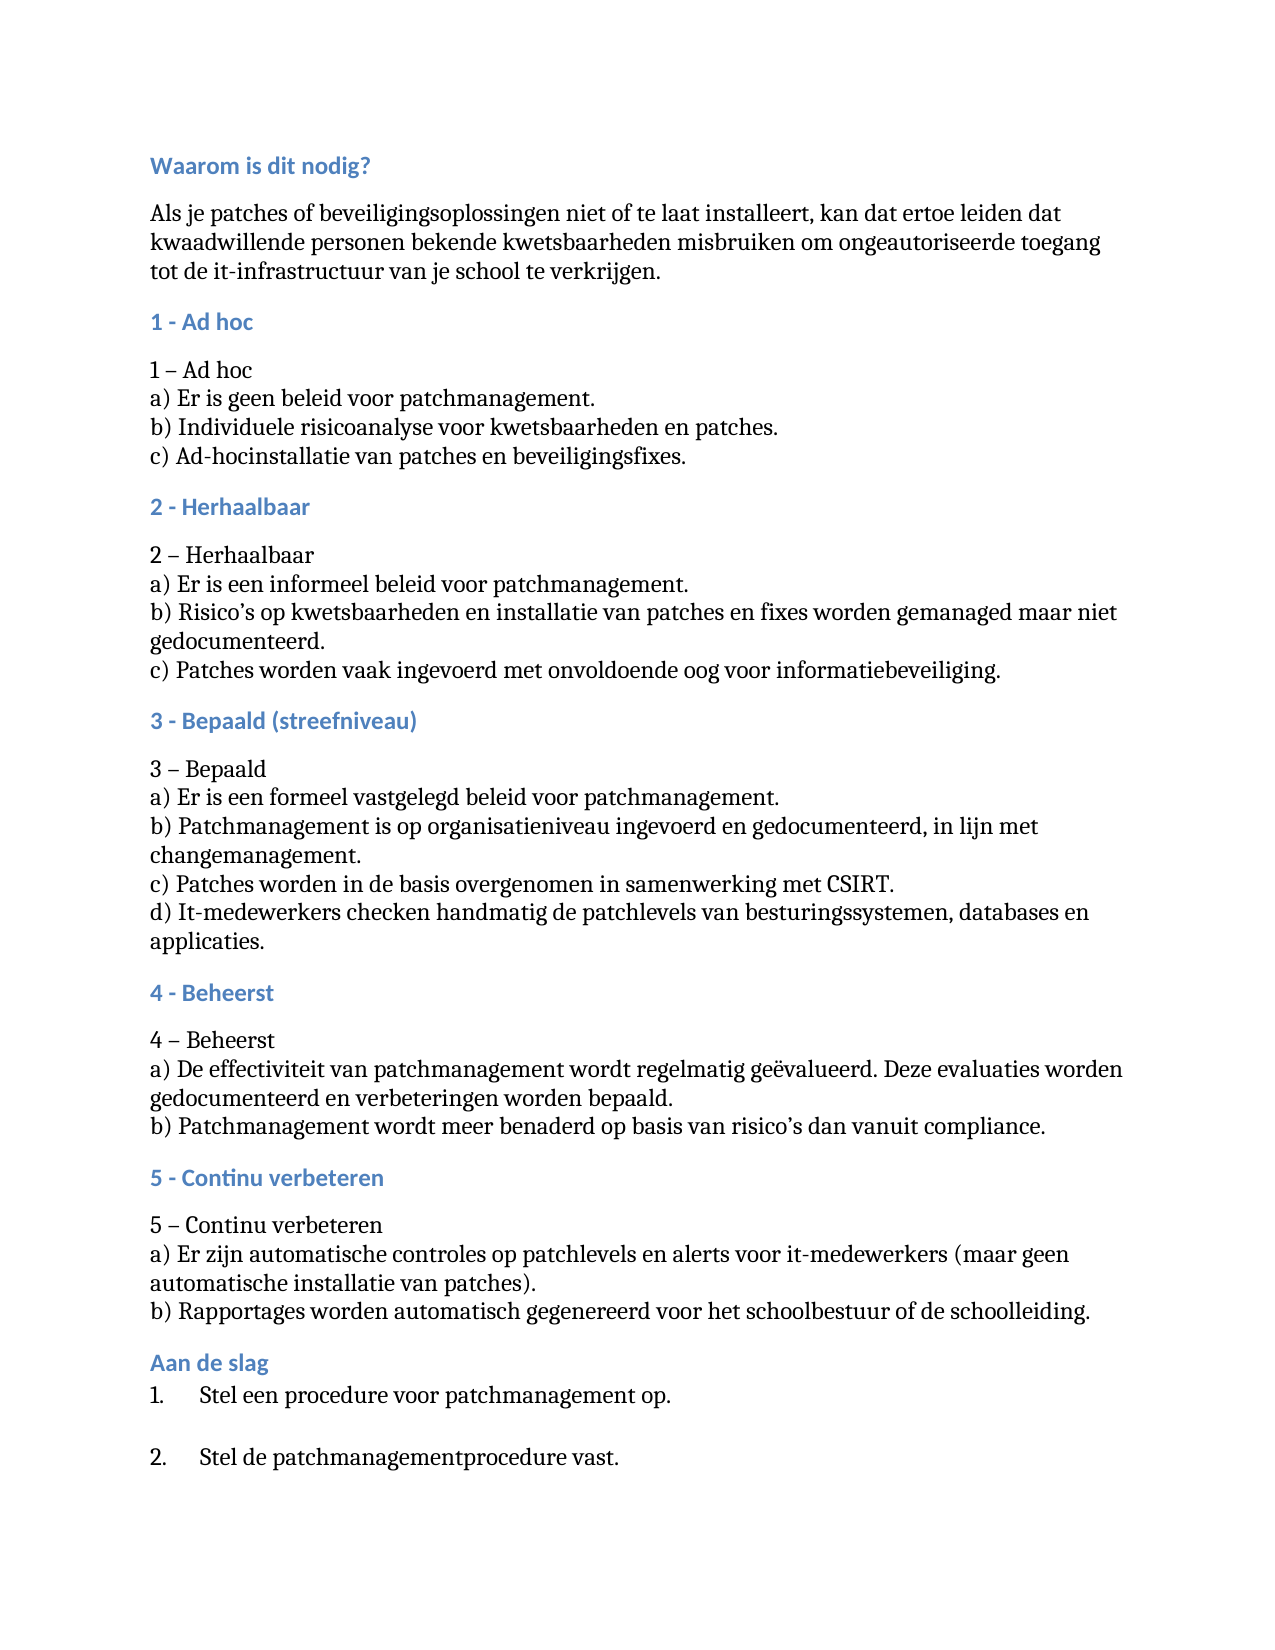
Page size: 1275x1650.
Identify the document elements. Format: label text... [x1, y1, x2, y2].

subtitle 5 - Continu verbeteren [150, 1162, 1125, 1192]
text 3 – Bepaald a) Er is een formeel vastgelegd beleid voor patchmanagement. b) Patchmanagement is op organisatieniveau ingevoerd en gedocumenteerd, in lijn met changemanagement. c) Patches worden in de basis overgenomen in samenwerking met CSIRT. d) It-medewerkers checken handmatig de patchlevels van besturingssystemen, databases en applicaties. [150, 754, 1125, 956]
text 1 – Ad hoc a) Er is geen beleid voor patchmanagement. b) Individuele risicoanalyse voor kwetsbaarheden en patches. c) Ad-hocinstallatie van patches en beveiligingsfixes. [150, 356, 1125, 471]
list Stel een procedure voor patchmanagement op. [150, 1381, 1125, 1439]
subtitle 4 - Beheerst [150, 977, 1125, 1007]
subtitle 2 - Herhaalbaar [150, 491, 1125, 522]
subtitle Aan de slag [150, 1347, 1125, 1377]
text 2 – Herhaalbaar a) Er is een informeel beleid voor patchmanagement. b) Risico’s op kwetsbaarheden en installatie van patches en fixes worden gemanaged maar niet gedocumenteerd. c) Patches worden vaak ingevoerd met onvoldoende oog voor informatiebeveiliging. [150, 541, 1125, 684]
text 5 – Continu verbeteren a) Er zijn automatische controles op patchlevels en alerts voor it-medewerkers (maar geen automatische installatie van patches). b) Rapportages worden automatisch gegenereerd voor het schoolbestuur of de schoolleiding. [150, 1211, 1125, 1326]
list Stel de patchmanagementprocedure vast. [150, 1442, 1125, 1500]
text Als je patches of beveiligingsoplossingen niet of te laat installeert, kan dat ertoe leiden dat kwaadwillende personen bekende kwetsbaarheden misbruiken om ongeautoriseerde toegang tot de it-infrastructuur van je school te verkrijgen. [150, 199, 1125, 286]
subtitle Waarom is dit nodig? [150, 150, 1125, 181]
subtitle 3 - Bepaald (streefniveau) [150, 705, 1125, 736]
subtitle 1 - Ad hoc [150, 306, 1125, 337]
text 4 – Beheerst a) De effectiviteit van patchmanagement wordt regelmatig geëvalueerd. Deze evaluaties worden gedocumenteerd en verbeteringen worden bepaald. b) Patchmanagement wordt meer benaderd op basis van risico’s dan vanuit compliance. [150, 1026, 1125, 1141]
